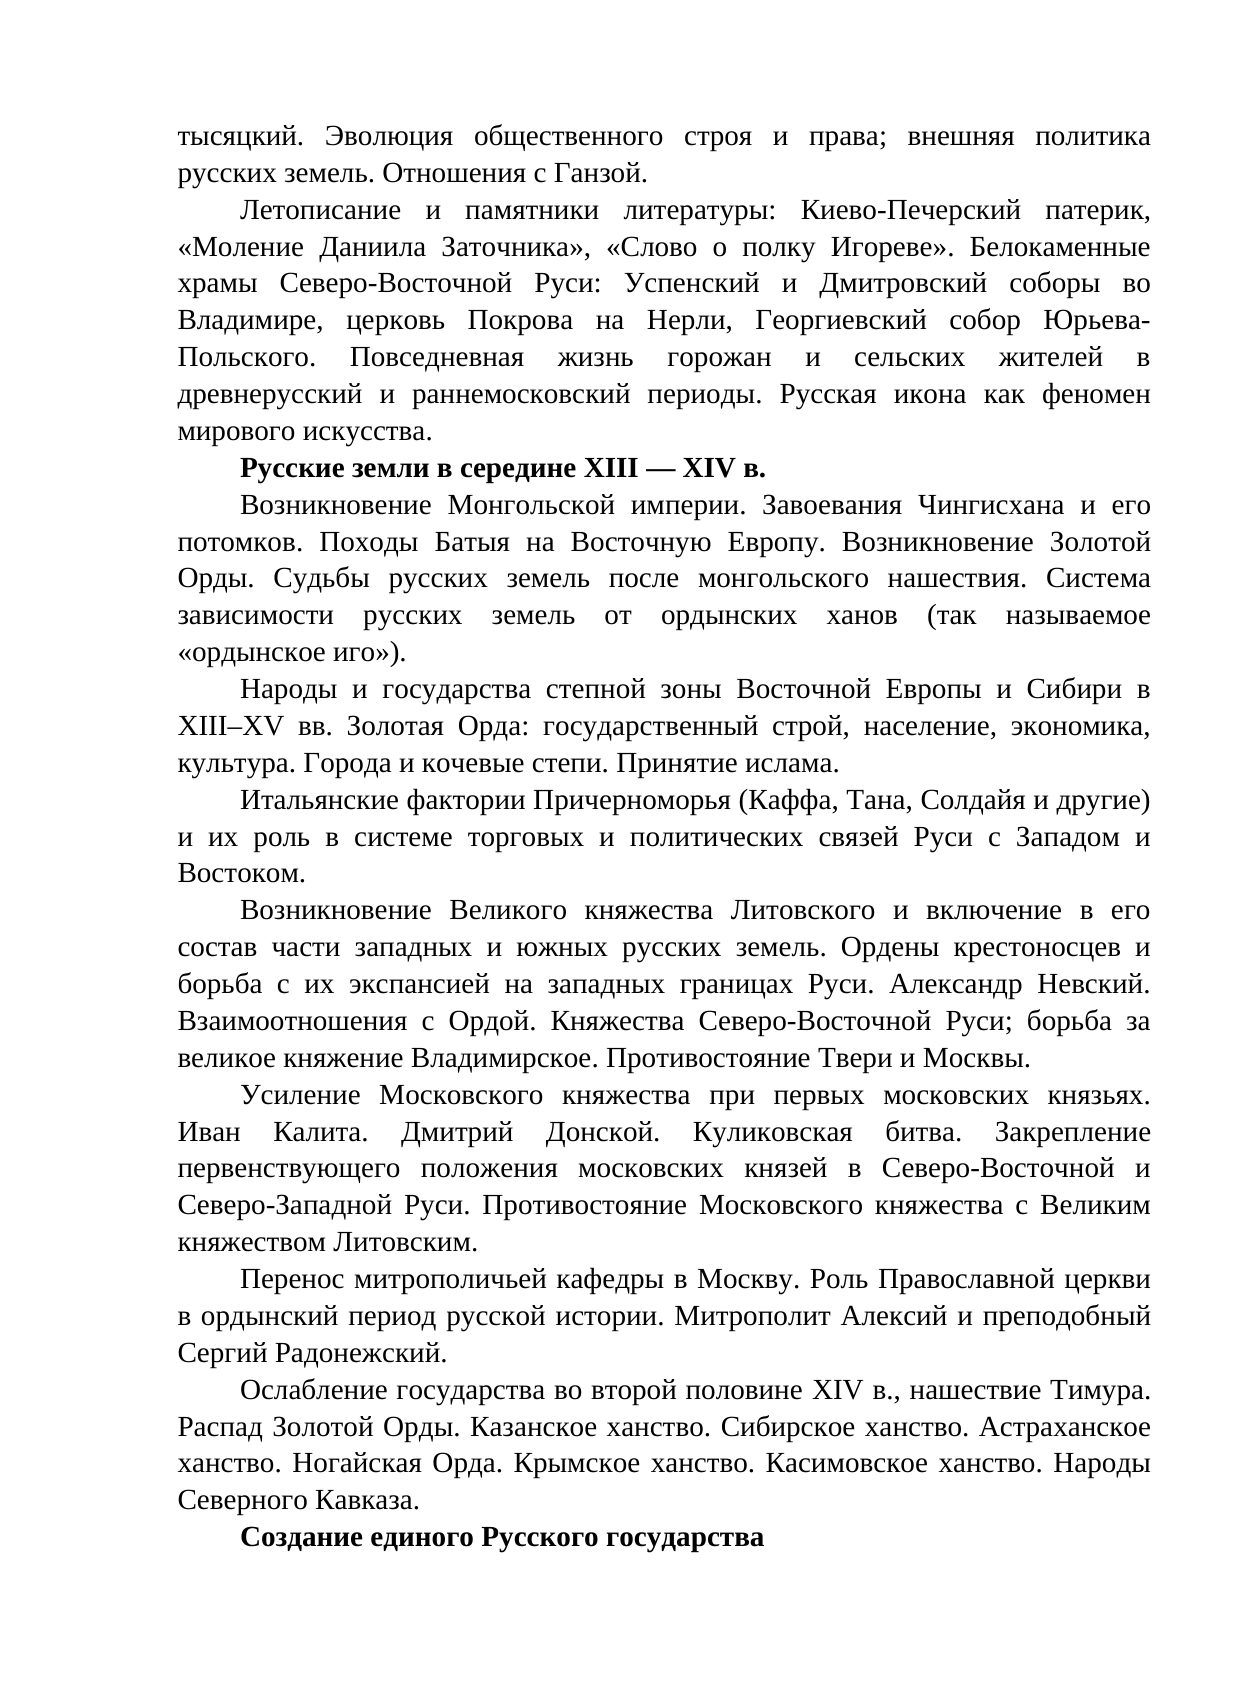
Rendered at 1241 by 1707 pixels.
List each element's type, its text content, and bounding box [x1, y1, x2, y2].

text Перенос митрополичьей кафедры в Москву. Роль Православной церкви в ордынский период русской истории. Митрополит Алексий и преподобный Сергий Радонежский. [177, 1261, 1152, 1368]
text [177, 118, 1152, 188]
text Возникновение Великого княжества Литовского и включение в его состав части западных и южных русских земель. Ордены крестоносцев и борьба с их экспансией на западных границах Руси. Александр Невский. Взаимоотношения с Ордой. Княжества Северо-Восточной Руси; борьба за великое княжение Владимирское. Противостояние Твери и Москвы. [177, 892, 1152, 1073]
text Создание единого Русского государства [177, 1519, 1152, 1553]
text Русские земли в середине XIII — XIV в. [177, 450, 1152, 483]
text Ослабление государства во второй половине XIV в., нашествие Тимура. Распад Золотой Орды. Казанское ханство. Сибирское ханство. Астраханское ханство. Ногайская Орда. Крымское ханство. Касимовское ханство. Народы Северного Кавказа. [177, 1372, 1152, 1516]
text Итальянские фактории Причерноморья (Каффа, Тана, Солдайя и другие) и их роль в системе торговых и политических связей Руси с Западом и Востоком. [177, 782, 1152, 889]
text Народы и государства степной зоны Восточной Европы и Сибири в XIII‒XV вв. Золотая Орда: государственный строй, население, экономика, культура. Города и кочевые степи. Принятие ислама. [177, 671, 1152, 778]
text Усиление Московского княжества при первых московских князьях. Иван Калита. Дмитрий Донской. Куликовская битва. Закрепление первенствующего положения московских князей в Северо-Восточной и Северо-Западной Руси. Противостояние Московского княжества с Великим княжеством Литовским. [177, 1077, 1152, 1258]
text Возникновение Монгольской империи. Завоевания Чингисхана и его потомков. Походы Батыя на Восточную Европу. Возникновение Золотой Орды. Судьбы русских земель после монгольского нашествия. Система зависимости русских земель от ордынских ханов (так называемое «ордынское иго»). [177, 487, 1152, 668]
text Летописание и памятники литературы: Киево-Печерский патерик, «Моление Даниила Заточника», «Слово о полку Игореве». Белокаменные храмы Северо-Восточной Руси: Успенский и Дмитровский соборы во Владимире, церковь Покрова на Нерли, Георгиевский собор Юрьева-Польского. Повседневная жизнь горожан и сельских жителей в древнерусский и раннемосковский периоды. Русская икона как феномен мирового искусства. [177, 192, 1152, 447]
